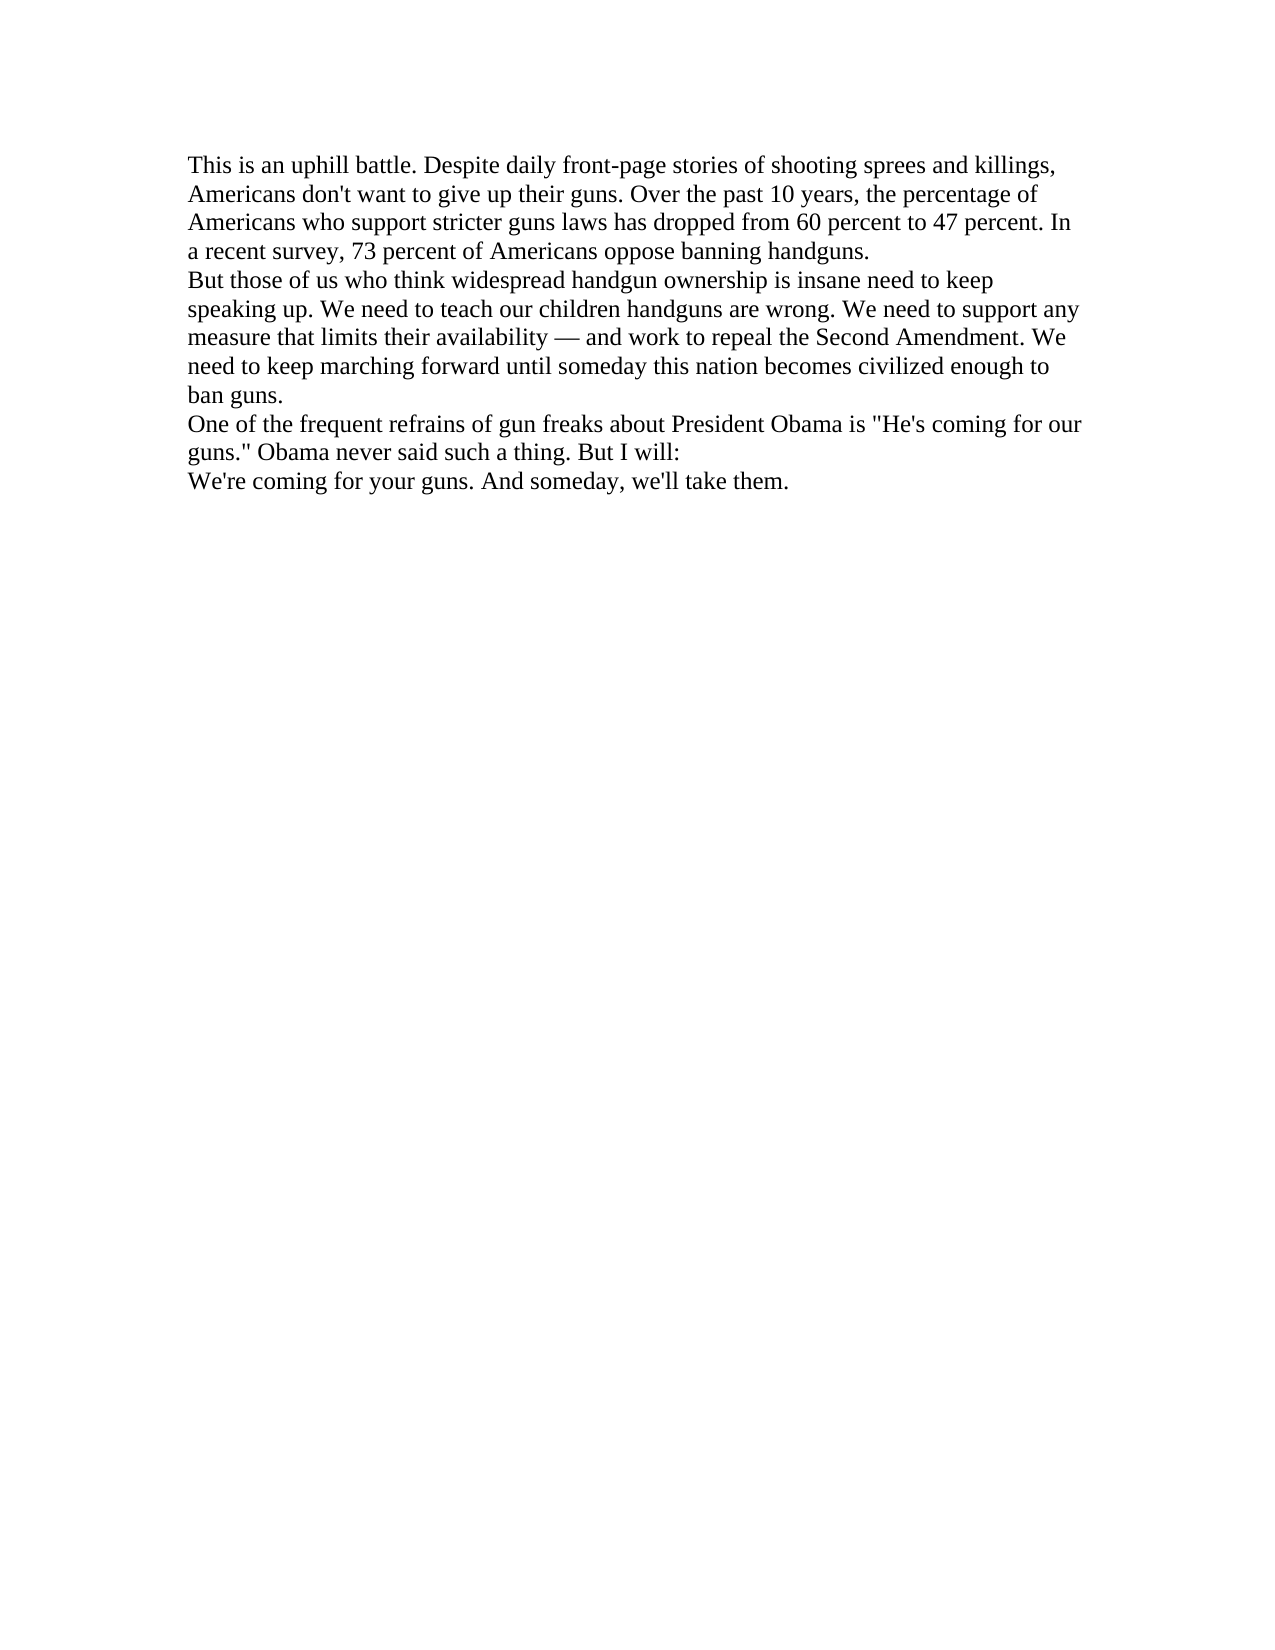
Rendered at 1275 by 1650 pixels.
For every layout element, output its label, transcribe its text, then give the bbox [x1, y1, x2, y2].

text But those of us who think widespread handgun ownership is insane need to keep speaking up. We need to teach our children handguns are wrong. We need to support any measure that limits their availability — and work to repeal the Second Amendment. We need to keep marching forward until someday this nation becomes civilized enough to ban guns. [187, 265, 1087, 409]
text We're coming for your guns. And someday, we'll take them. [187, 466, 1087, 495]
text One of the frequent refrains of gun freaks about President Obama is "He's coming for our guns." Obama never said such a thing. But I will: [187, 409, 1087, 466]
text This is an uphill battle. Despite daily front-page stories of shooting sprees and killings, Americans don't want to give up their guns. Over the past 10 years, the percentage of Americans who support stricter guns laws has dropped from 60 percent to 47 percent. In a recent survey, 73 percent of Americans oppose banning handguns. [187, 150, 1087, 265]
